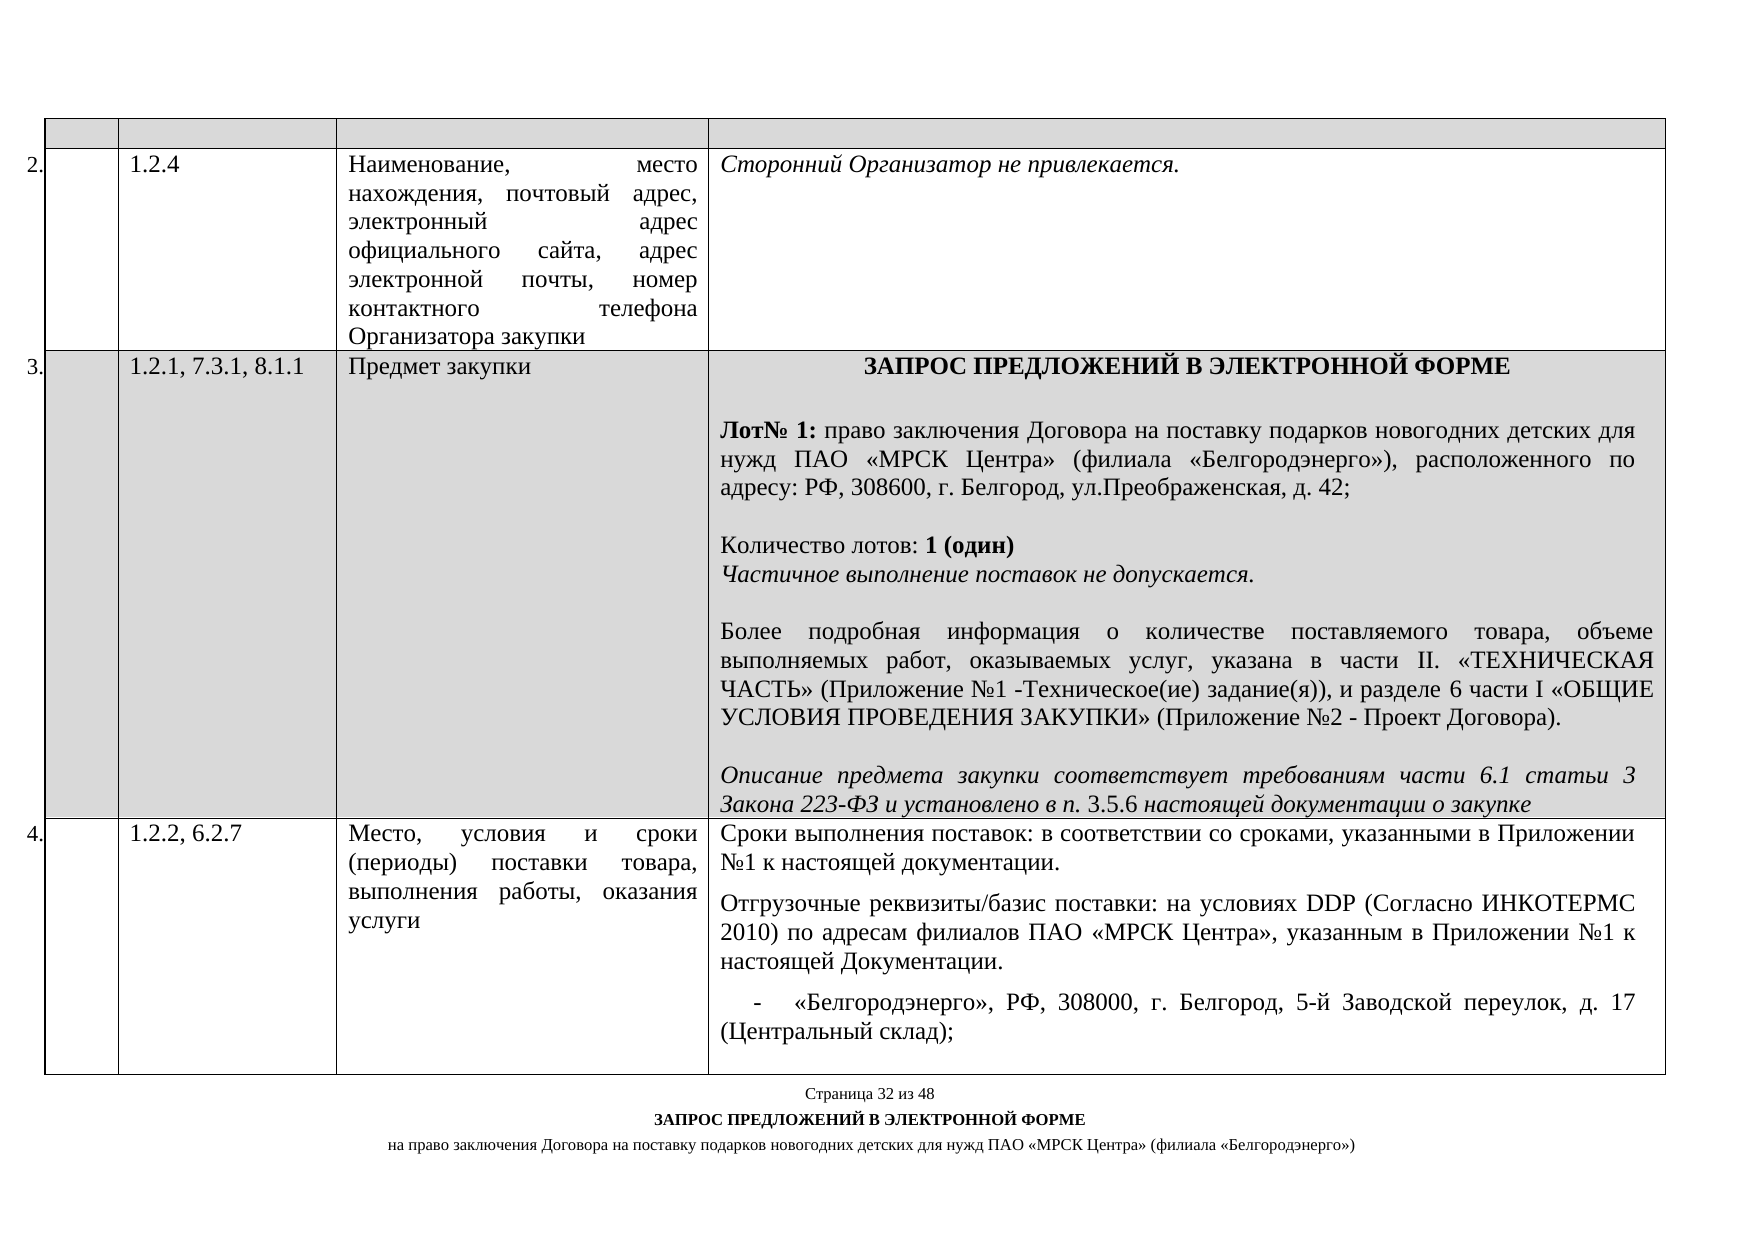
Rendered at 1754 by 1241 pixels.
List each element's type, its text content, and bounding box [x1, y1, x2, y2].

table_cell [46, 149, 118, 350]
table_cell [337, 819, 708, 1073]
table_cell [709, 819, 1665, 1073]
table_cell [46, 351, 118, 817]
table_cell [46, 819, 118, 1073]
table_cell ЗАПРОС ПРЕДЛОЖЕНИЙ В ЭЛЕКТРОННОЙ ФОРМЕ Лот№ 1: право заключения Договора на поставку подарков новогодних детских для нужд ПАО «МРСК Центра» (филиала «Белгородэнерго»), расположенного по адресу: РФ, 308600, г. Белгород, ул.Преображенская, д. 42; Количество лотов: 1 (один) Частичное выполнение поставок не допускается. Более подробная информация о количестве поставляемого товара, объеме выполняемых работ, оказываемых услуг, указана в части II. «ТЕХНИЧЕСКАЯ ЧАСТЬ» (Приложение №1 -Техническое(ие) задание(я)), и разделе 6 части I «ОБЩИЕ УСЛОВИЯ ПРОВЕДЕНИЯ ЗАКУПКИ» (Приложение №2 - Проект Договора). Описание предмета закупки соответствует требованиям части 6.1 статьи 3 Закона 223-ФЗ и установлено в п. 3.5.6 настоящей документации о закупке [709, 351, 1665, 817]
table_cell Предмет закупки [337, 351, 708, 817]
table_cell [709, 119, 1665, 148]
table_cell Сторонний Организатор не привлекается. [709, 149, 1665, 350]
table_cell Наименование, место нахождения, почтовый адрес, электронный адрес официального сайта, адрес электронной почты, номер контактного телефона Организатора закупки [337, 149, 708, 350]
table_cell 1.2.1 [119, 119, 336, 148]
table_cell 1.2.1, 7.3.1, 8.1.1 [119, 351, 336, 817]
table_cell 1.2.2, 6.2.7 [119, 819, 336, 1073]
table_cell 1.2.4 [119, 149, 336, 350]
table_cell [46, 119, 118, 148]
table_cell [337, 119, 708, 148]
